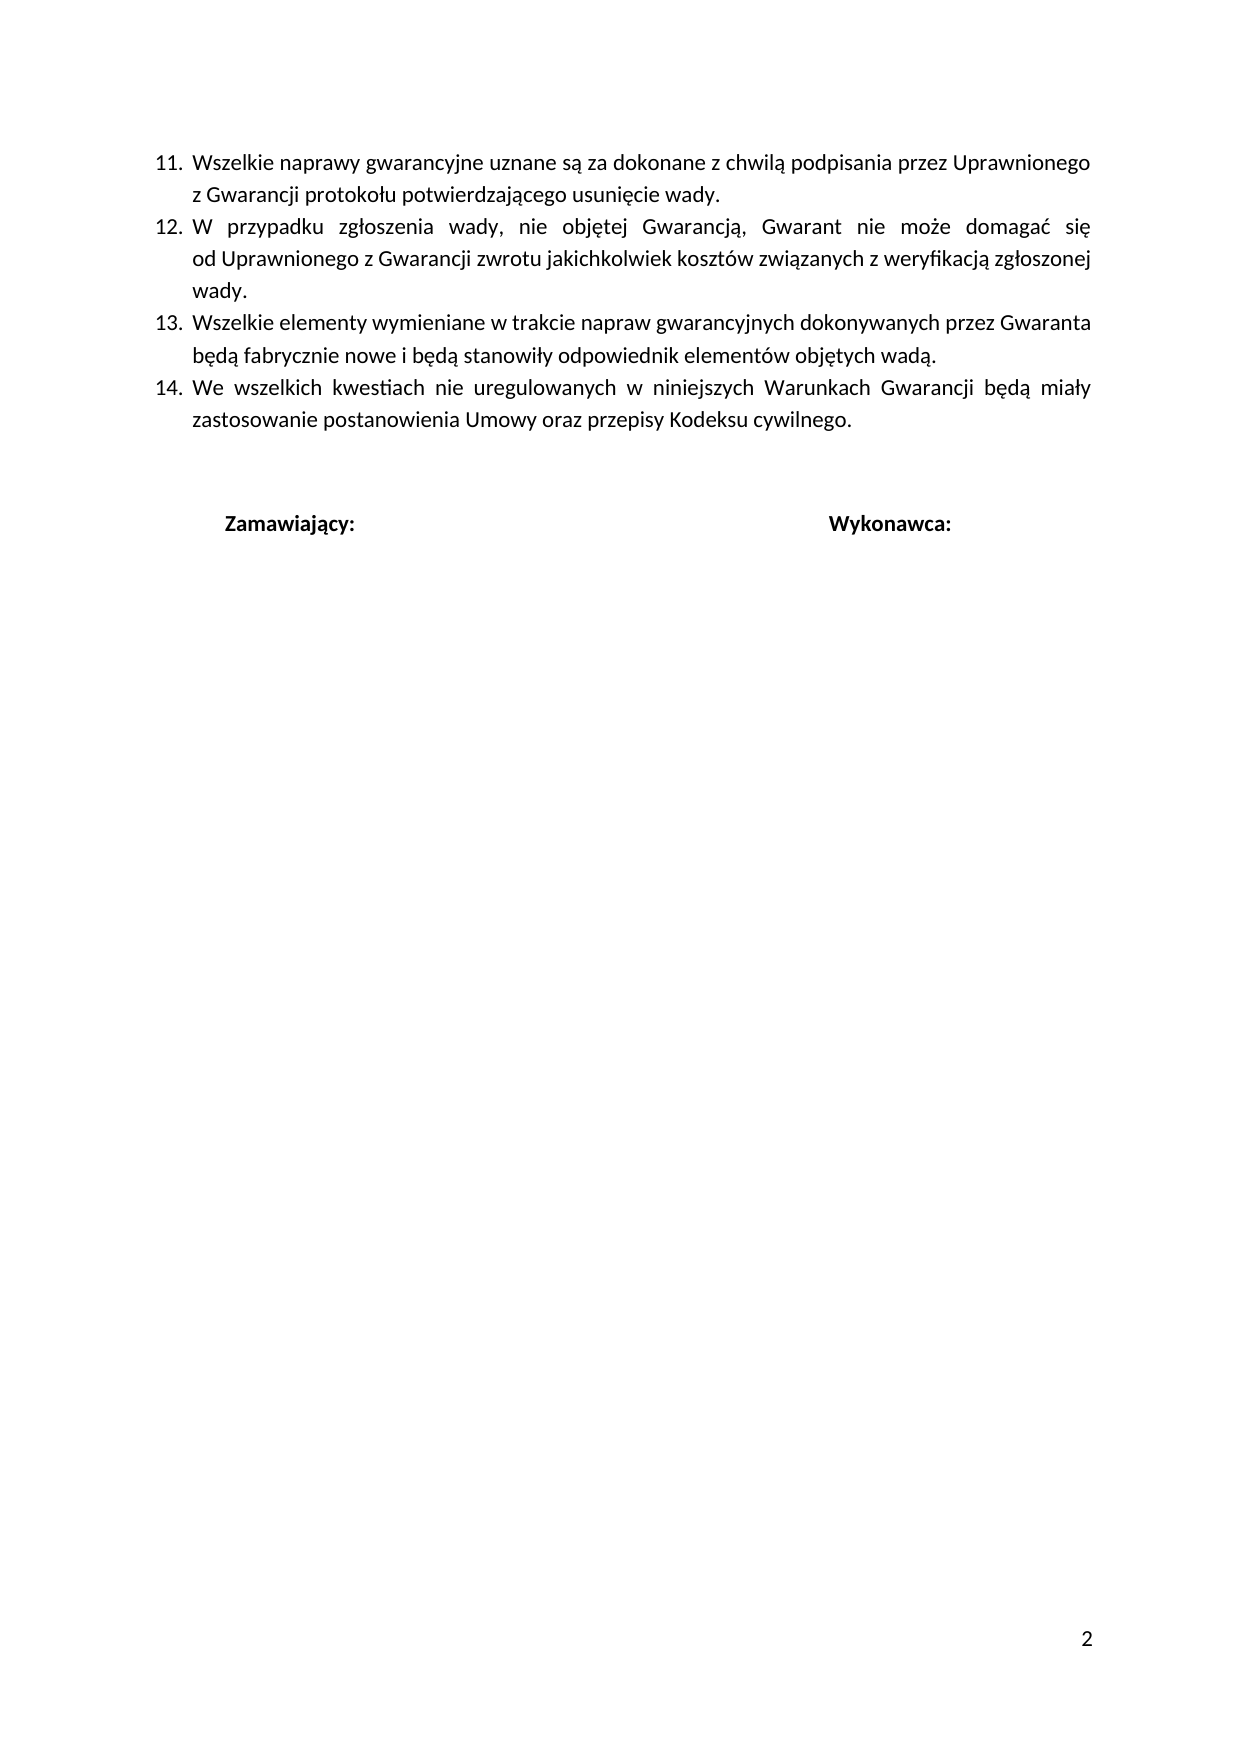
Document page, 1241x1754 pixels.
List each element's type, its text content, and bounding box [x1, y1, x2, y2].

list Wszelkie naprawy gwarancyjne uznane są za dokonane z chwilą podpisania przez Uprawnionego z Gwarancji protokołu potwierdzającego usunięcie wady. [154, 148, 1093, 208]
list W przypadku zgłoszenia wady, nie objętej Gwarancją, Gwarant nie może domagać się od Uprawnionego z Gwarancji zwrotu jakichkolwiek kosztów związanych z weryfikacją zgłoszonej wady. [154, 212, 1093, 304]
list We wszelkich kwestiach nie uregulowanych w niniejszych Warunkach Gwarancji będą miały zastosowanie postanowienia Umowy oraz przepisy Kodeksu cywilnego. [154, 373, 1093, 433]
list Wszelkie elementy wymieniane w trakcie napraw gwarancyjnych dokonywanych przez Gwaranta będą fabrycznie nowe i będą stanowiły odpowiednik elementów objętych wadą. [154, 308, 1093, 369]
text Zamawiający: Wykonawca: [148, 509, 1093, 537]
